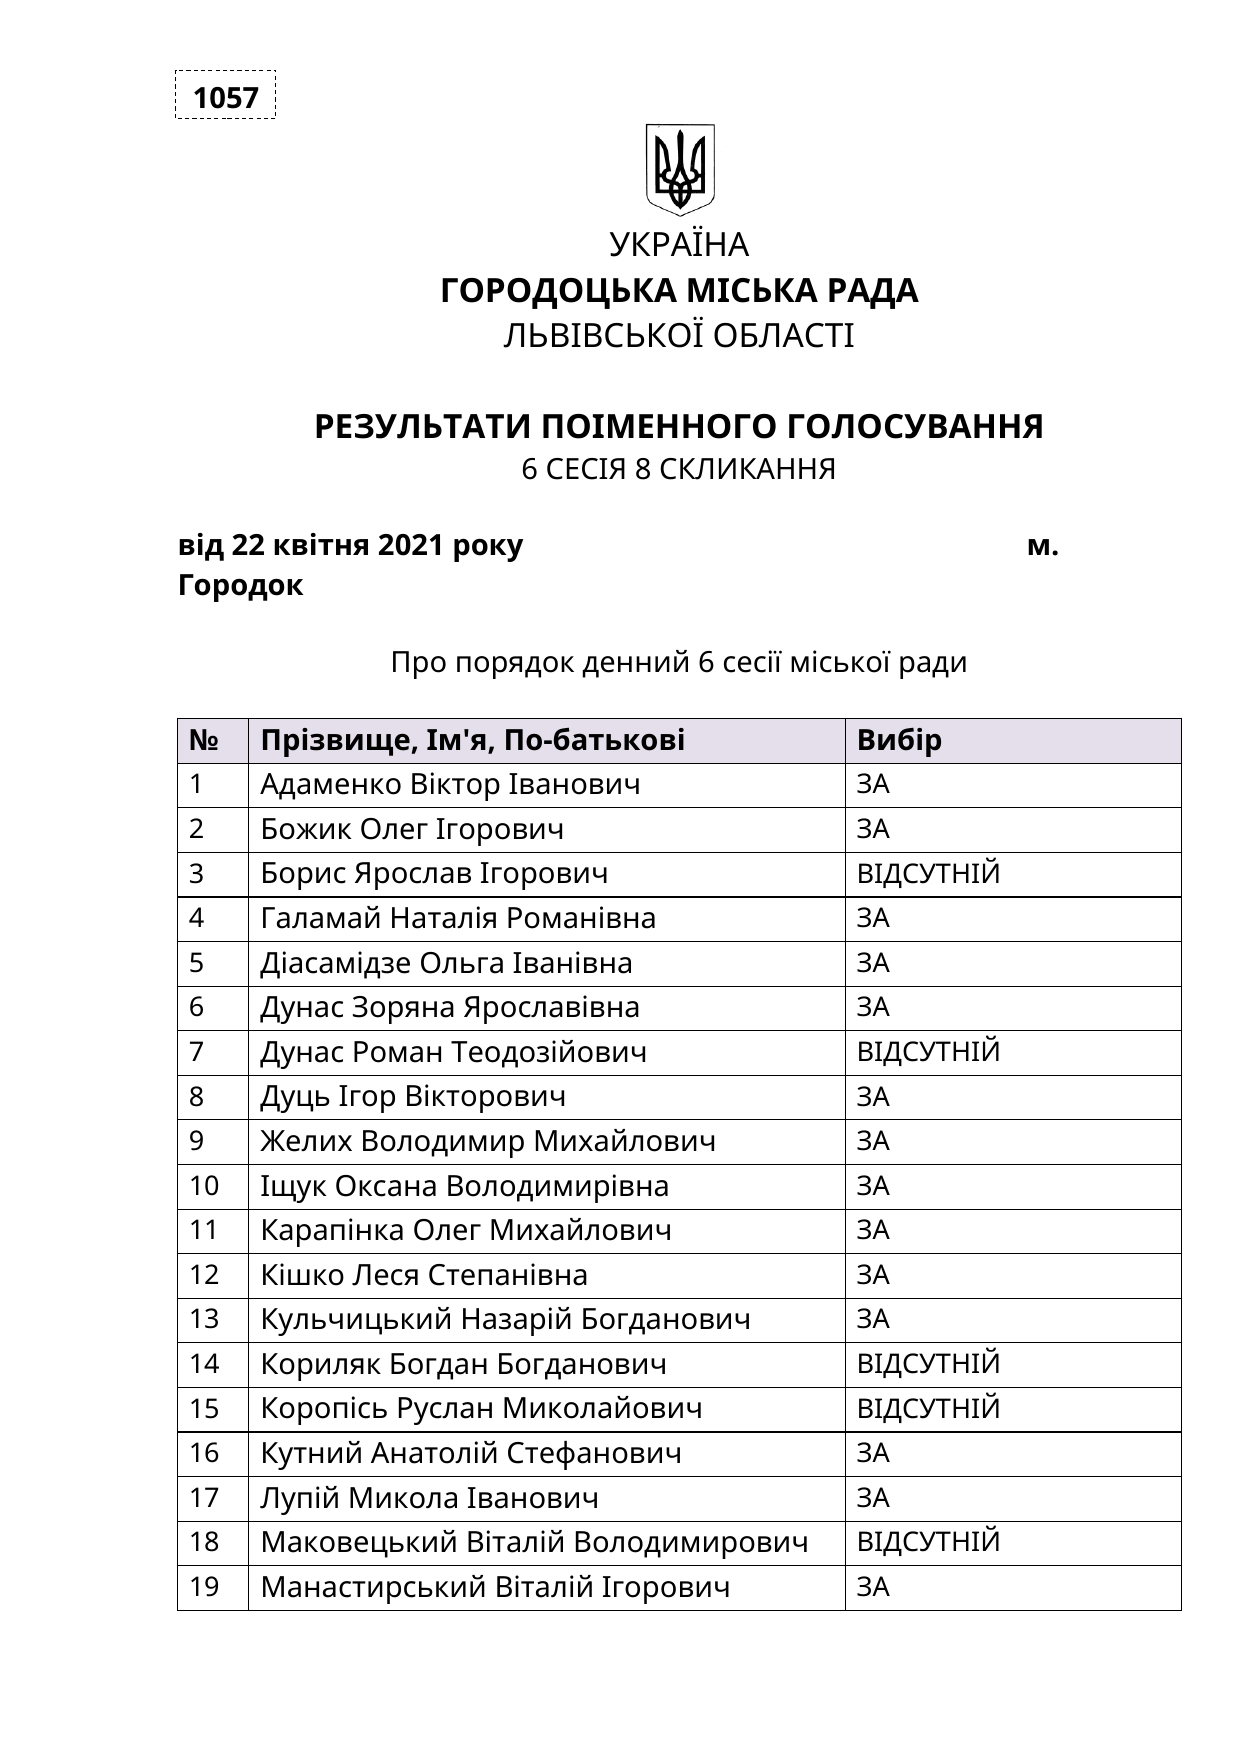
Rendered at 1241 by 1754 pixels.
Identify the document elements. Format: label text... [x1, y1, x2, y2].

table_header Прізвище, Ім'я, По-батькові [249, 719, 845, 763]
table_cell ЗА [846, 1433, 1181, 1476]
table_cell ВІДСУТНІЙ [846, 853, 1181, 896]
table_cell Желих Володимир Михайлович [249, 1120, 845, 1164]
text Про порядок денний 6 сесії міської ради [177, 641, 1181, 681]
table_cell Адаменко Віктор Іванович [249, 764, 845, 807]
table_cell 1 [178, 764, 248, 807]
table_cell 6 [178, 987, 248, 1030]
table_cell ЗА [846, 1120, 1181, 1164]
table_cell ВІДСУТНІЙ [846, 1031, 1181, 1075]
table_cell Кориляк Богдан Богданович [249, 1343, 845, 1387]
table_cell Діасамідзе Ольга Іванівна [249, 942, 845, 986]
table_cell Дуць Ігор Вікторович [249, 1076, 845, 1119]
table_cell ЗА [846, 1477, 1181, 1521]
table_cell ЗА [846, 1299, 1181, 1342]
text ЛЬВІВСЬКОЇ ОБЛАСТІ [177, 312, 1181, 357]
table_cell 5 [178, 942, 248, 986]
table_cell ЗА [846, 1165, 1181, 1208]
table_cell ВІДСУТНІЙ [846, 1388, 1181, 1431]
text ГОРОДОЦЬКА МІСЬКА РАДА [177, 266, 1181, 312]
table_cell ЗА [846, 1254, 1181, 1298]
table_cell 15 [178, 1388, 248, 1431]
table_cell 19 [178, 1566, 248, 1610]
table_cell ЗА [846, 1210, 1181, 1253]
table_cell Кішко Леся Степанівна [249, 1254, 845, 1298]
table_cell Коропісь Руслан Миколайович [249, 1388, 845, 1431]
table_cell Борис Ярослав Ігорович [249, 853, 845, 896]
table_cell Кутний Анатолій Стефанович [249, 1433, 845, 1476]
table_cell Лупій Микола Іванович [249, 1477, 845, 1521]
table_cell 4 [178, 898, 248, 941]
table_cell 18 [178, 1522, 248, 1565]
table_cell Маковецький Віталій Володимирович [249, 1522, 845, 1565]
table_cell Кульчицький Назарій Богданович [249, 1299, 845, 1342]
table_cell Манастирський Віталій Ігорович [249, 1566, 845, 1610]
table_cell ЗА [846, 808, 1181, 852]
table_cell 12 [178, 1254, 248, 1298]
table_cell ЗА [846, 987, 1181, 1030]
table_cell ЗА [846, 898, 1181, 941]
table_cell ВІДСУТНІЙ [846, 1522, 1181, 1565]
table_cell 8 [178, 1076, 248, 1119]
text УКРАЇНА [177, 221, 1181, 266]
text від 22 квітня 2021 року м. Городок [177, 525, 1181, 604]
table_cell Божик Олег Ігорович [249, 808, 845, 852]
table_cell 11 [178, 1210, 248, 1253]
table_header Вибір [846, 719, 1181, 763]
table_cell Іщук Оксана Володимирівна [249, 1165, 845, 1208]
table_cell ЗА [846, 1566, 1181, 1610]
table_cell Дунас Роман Теодозійович [249, 1031, 845, 1075]
table_cell 17 [178, 1477, 248, 1521]
table_cell 16 [178, 1433, 248, 1476]
table_cell 9 [178, 1120, 248, 1164]
table_cell 10 [178, 1165, 248, 1208]
text 6 СЕСІЯ 8 СКЛИКАННЯ [177, 448, 1181, 488]
table_cell ЗА [846, 1076, 1181, 1119]
text РЕЗУЛЬТАТИ ПОІМЕННОГО ГОЛОСУВАННЯ [177, 403, 1181, 448]
table_cell ВІДСУТНІЙ [846, 1343, 1181, 1387]
table_cell Карапінка Олег Михайлович [249, 1210, 845, 1253]
table_header № [178, 719, 248, 763]
table_cell 14 [178, 1343, 248, 1387]
table_cell 3 [178, 853, 248, 896]
table_cell 2 [178, 808, 248, 852]
table_cell Галамай Наталія Романівна [249, 898, 845, 941]
table_cell 7 [178, 1031, 248, 1075]
table_cell 13 [178, 1299, 248, 1342]
table_cell Дунас Зоряна Ярославівна [249, 987, 845, 1030]
table_cell ЗА [846, 942, 1181, 986]
picture [633, 118, 726, 221]
table_cell ЗА [846, 764, 1181, 807]
